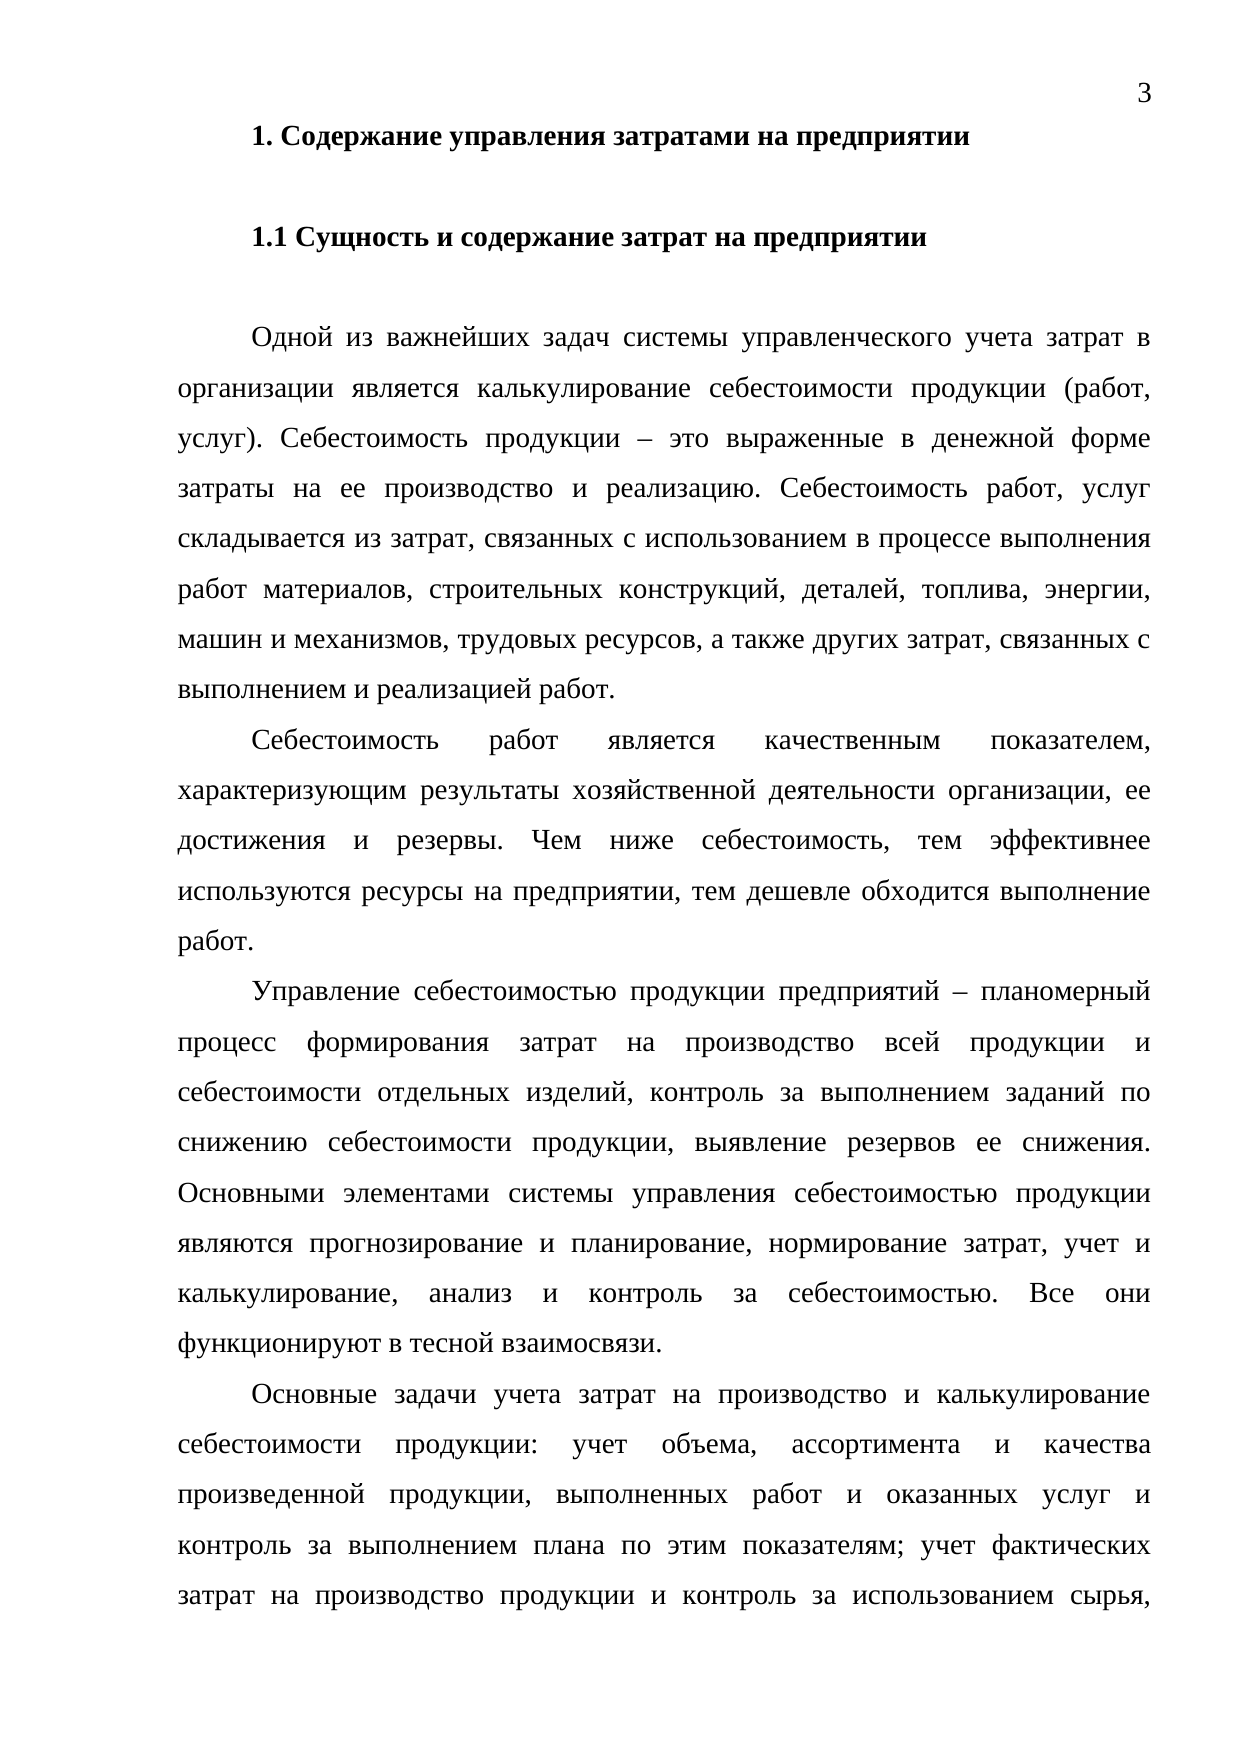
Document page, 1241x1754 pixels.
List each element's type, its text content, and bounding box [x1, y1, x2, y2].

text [177, 1376, 1152, 1611]
text Одной из важнейших задач системы управленческого учета затрат в организации является калькулирование себестоимости продукции (работ, услуг). Себестоимость продукции – это выраженные в денежной форме затраты на ее производство и реализацию. Себестоимость работ, услуг складывается из затрат, связанных с использованием в процессе выполнения работ материалов, строительных конструкций, деталей, топлива, энергии, машин и механизмов, трудовых ресурсов, а также других затрат, связанных с выполнением и реализацией работ. [177, 319, 1152, 705]
text 1. Содержание управления затратами на предприятии [177, 118, 1152, 152]
text 1.1 Сущность и содержание затрат на предприятии [177, 219, 1152, 252]
text Себестоимость работ является качественным показателем, характеризующим результаты хозяйственной деятельности организации, ее достижения и резервы. Чем ниже себестоимость, тем эффективнее используются ресурсы на предприятии, тем дешевле обходится выполнение работ. [177, 722, 1152, 957]
text Управление себестоимостью продукции предприятий – планомерный процесс формирования затрат на производство всей продукции и себестоимости отдельных изделий, контроль за выполнением заданий по снижению себестоимости продукции, выявление резервов ее снижения. Основными элементами системы управления себестоимостью продукции являются прогнозирование и планирование, нормирование затрат, учет и калькулирование, анализ и контроль за себестоимостью. Все они функционируют в тесной взаимосвязи. [177, 973, 1152, 1359]
